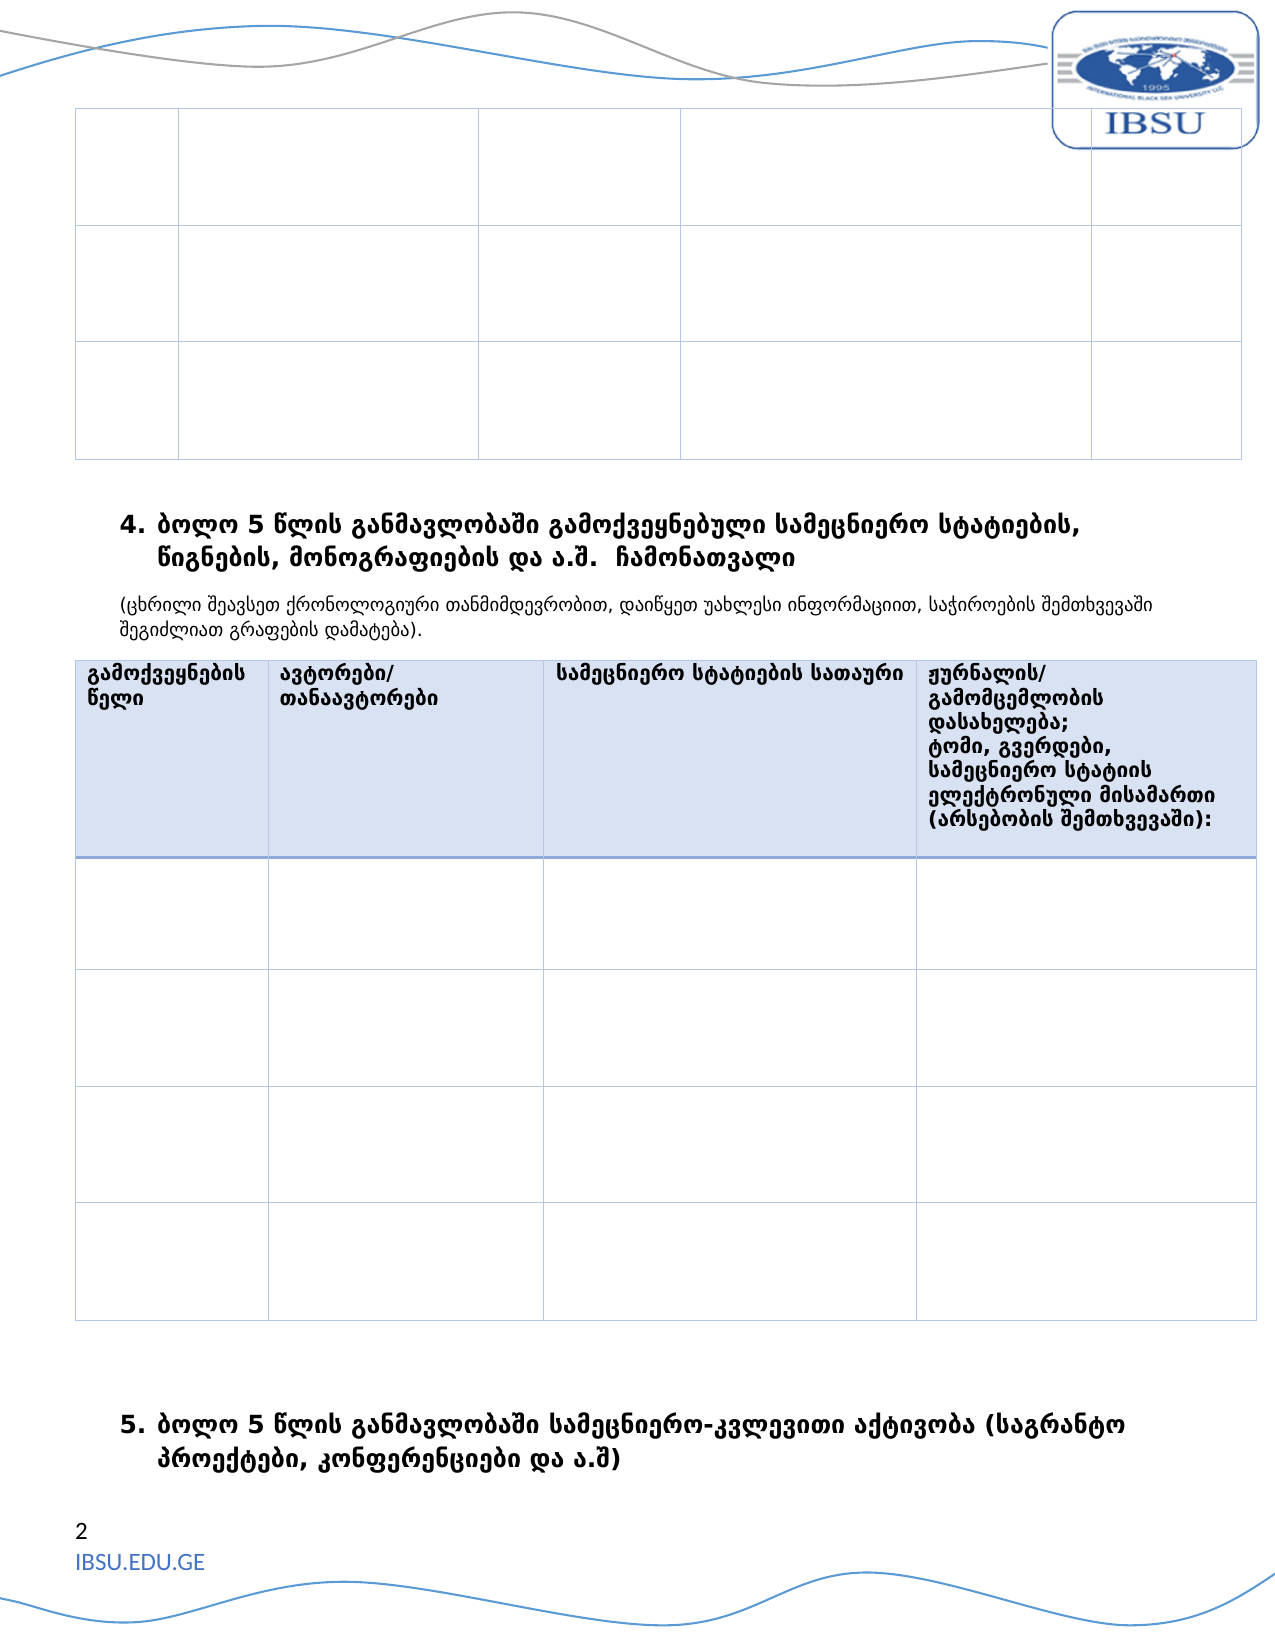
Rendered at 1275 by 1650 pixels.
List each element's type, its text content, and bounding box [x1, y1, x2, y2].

table_cell [681, 109, 1091, 225]
table_cell [179, 109, 478, 225]
table_cell [76, 970, 268, 1086]
table_cell [76, 1203, 268, 1320]
table_cell [269, 970, 543, 1086]
table_cell [544, 1203, 916, 1320]
table_cell [1092, 226, 1241, 341]
table_cell [479, 109, 680, 225]
table_cell [269, 859, 543, 969]
table_cell [76, 226, 178, 341]
table_cell [917, 970, 1256, 1086]
table_cell [479, 342, 680, 458]
table_cell [269, 1087, 543, 1202]
table_cell [76, 859, 268, 969]
table_cell [544, 859, 916, 969]
table_header ჟურნალის/ გამომცემლობის დასახელება; ტომი, გვერდები, სამეცნიერო სტატიის ელექტრონული მისამართი (არსებობის შემთხვევაში): [917, 661, 1256, 856]
picture [1047, 8, 1261, 152]
table_cell [1092, 109, 1241, 225]
table_cell [479, 226, 680, 341]
table_cell [544, 970, 916, 1086]
list ბოლო 5 წლის განმავლობაში გამოქვეყნებული სამეცნიერო სტატიების, წიგნების, მონოგრაფიების და ა.შ. ჩამონათვალი [119, 510, 1200, 572]
list ბოლო 5 წლის განმავლობაში სამეცნიერო-კვლევითი აქტივობა (საგრანტო პროექტები, კონფერენციები და ა.შ) [119, 1410, 1200, 1473]
table_cell [269, 1203, 543, 1320]
table_cell [76, 342, 178, 458]
table_cell [179, 342, 478, 458]
table_cell [179, 226, 478, 341]
table_header ავტორები/თანაავტორები [269, 661, 543, 856]
table_header სამეცნიერო სტატიების სათაური [544, 661, 916, 856]
table_cell [76, 109, 178, 225]
table_cell [917, 859, 1256, 969]
table_cell [681, 226, 1091, 341]
table_header გამოქვეყნების წელი [76, 661, 268, 856]
table_cell [1092, 342, 1241, 458]
table_cell [76, 1087, 268, 1202]
table_cell [681, 342, 1091, 458]
text (ცხრილი შეავსეთ ქრონოლოგიური თანმიმდევრობით, დაიწყეთ უახლესი ინფორმაციით, საჭიროების შემთხვევაში შეგიძლიათ გრაფების დამატება). [119, 593, 1200, 641]
table_cell [917, 1087, 1256, 1202]
table_cell [917, 1203, 1256, 1320]
table_cell [544, 1087, 916, 1202]
